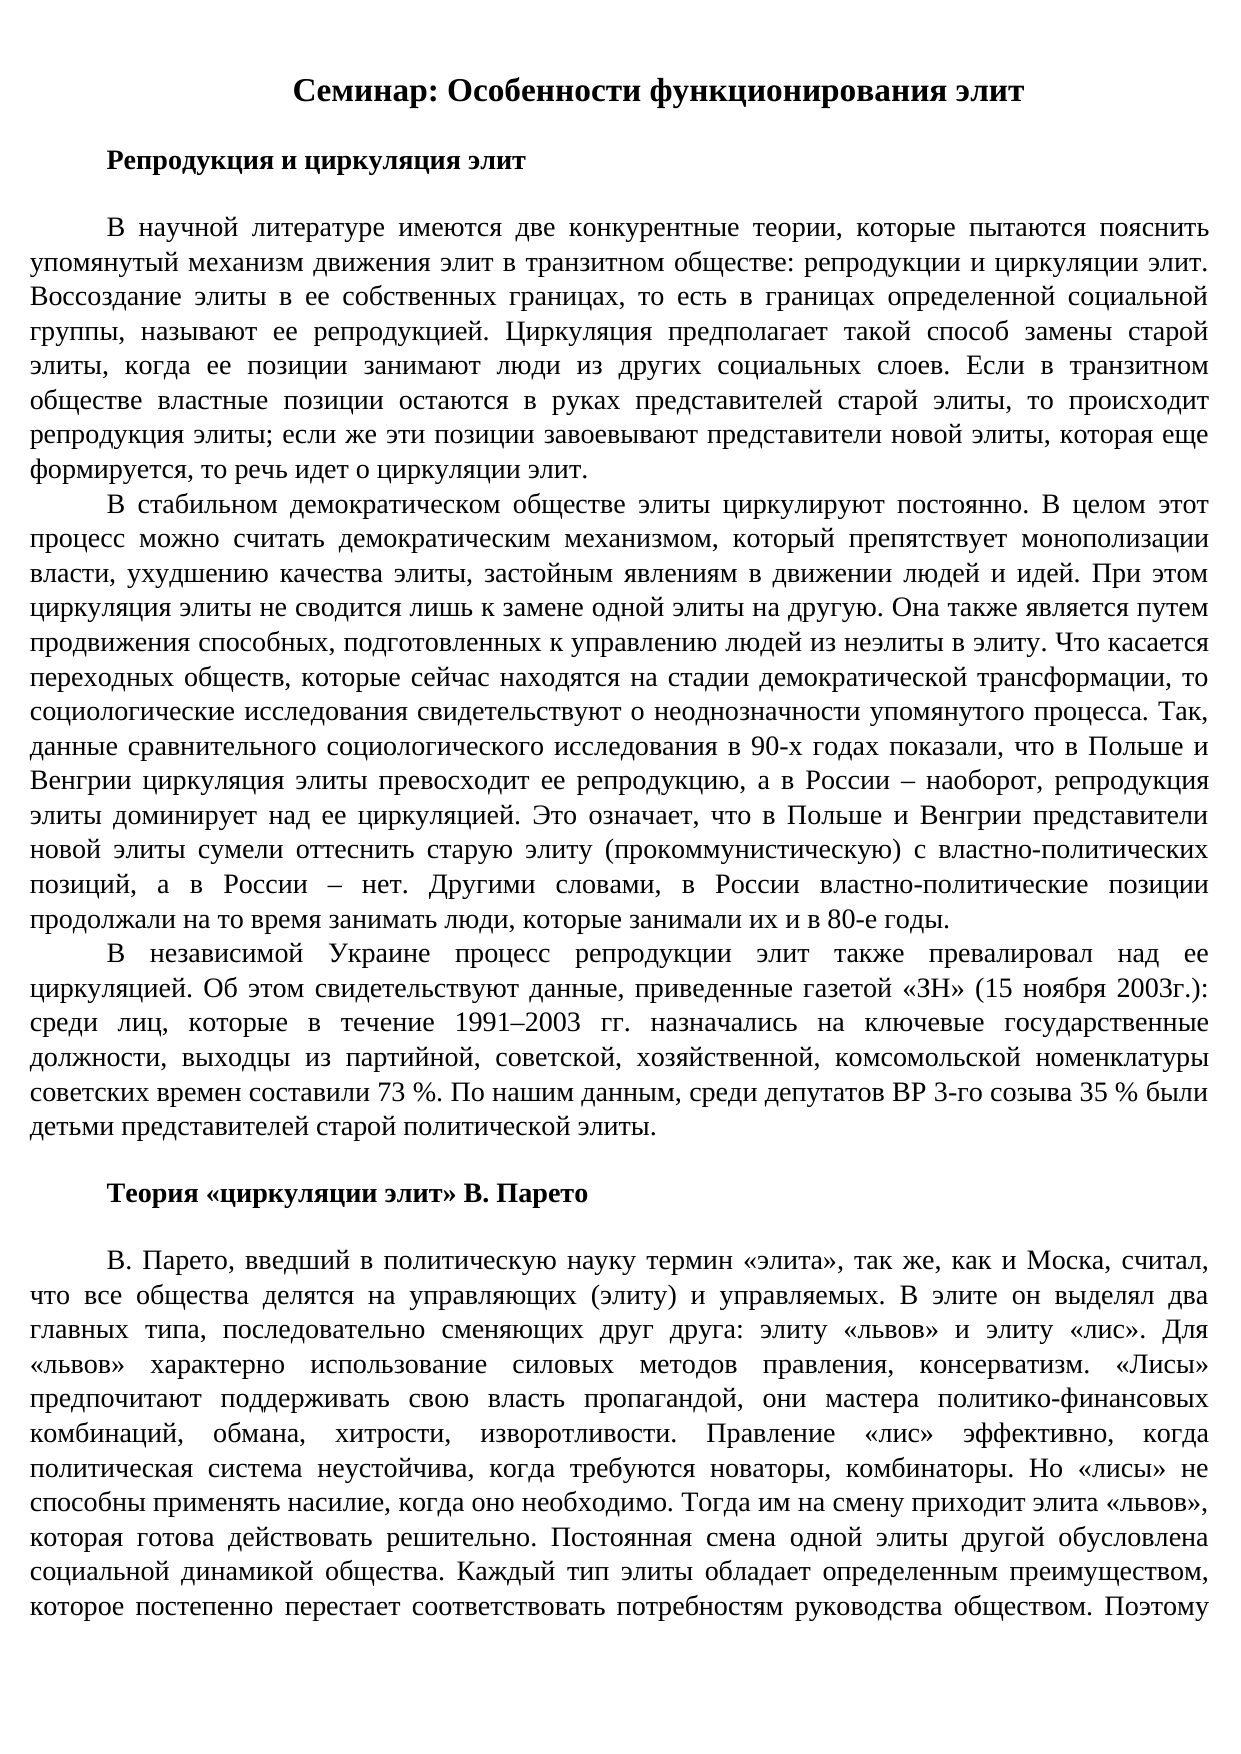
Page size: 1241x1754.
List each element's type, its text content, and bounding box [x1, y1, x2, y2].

text Теория «циркуляции элит» В. Парето [29, 1174, 1211, 1209]
text Репродукция и циркуляция элит [29, 141, 1211, 176]
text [29, 1241, 1211, 1621]
text Семинар: Особенности функционирования элит [29, 68, 1211, 108]
text В стабильном демократическом обществе элиты циркулируют постоянно. В целом этот процесс можно считать демократическим механизмом, который препятствует монополизации власти, ухудшению качества элиты, застойным явлениям в движении людей и идей. При этом циркуляция элиты не сводится лишь к замене одной элиты на другую. Она также является путем продвижения способных, подготовленных к управлению людей из неэлиты в элиту. Что касается переходных обществ, которые сейчас находятся на стадии демократической трансформации, то социологические исследования свидетельствуют о неоднозначности упомянутого процесса. Так, данные сравнительного социологического исследования в 90-х годах показали, что в Польше и Венгрии циркуляция элиты превосходит ее репродукцию, а в России – наоборот, репродукция элиты доминирует над ее циркуляцией. Это означает, что в Польше и Венгрии представители новой элиты сумели оттеснить старую элиту (прокоммунистическую) с властно-политических позиций, а в России – нет. Другими словами, в России властно-политические позиции продолжали на то время занимать люди, которые занимали их и в 80-е годы. [29, 484, 1211, 934]
text В независимой Украине процесс репродукции элит также превалировал над ее циркуляцией. Об этом свидетельствуют данные, приведенные газетой «ЗН» (15 ноября 2003г.): среди лиц, которые в течение 1991–2003 гг. назначались на ключевые государственные должности, выходцы из партийной, советской, хозяйственной, комсомольской номенклатуры советских времен составили 73 %. По нашим данным, среди депутатов ВР 3-го созыва 35 % были детьми представителей старой политической элиты. [29, 934, 1211, 1142]
text В научной литературе имеются две конкурентные теории, которые пытаются пояснить упомянутый механизм движения элит в транзитном обществе: репродукции и циркуляции элит. Воссоздание элиты в ее собственных границах, то есть в границах определенной социальной группы, называют ее репродукцией. Циркуляция предполагает такой способ замены старой элиты, когда ее позиции занимают люди из других социальных слоев. Если в транзитном обществе властные позиции остаются в руках представителей старой элиты, то происходит репродукция элиты; если же эти позиции завоевывают представители новой элиты, которая еще формируется, то речь идет о циркуляции элит. [29, 208, 1211, 484]
